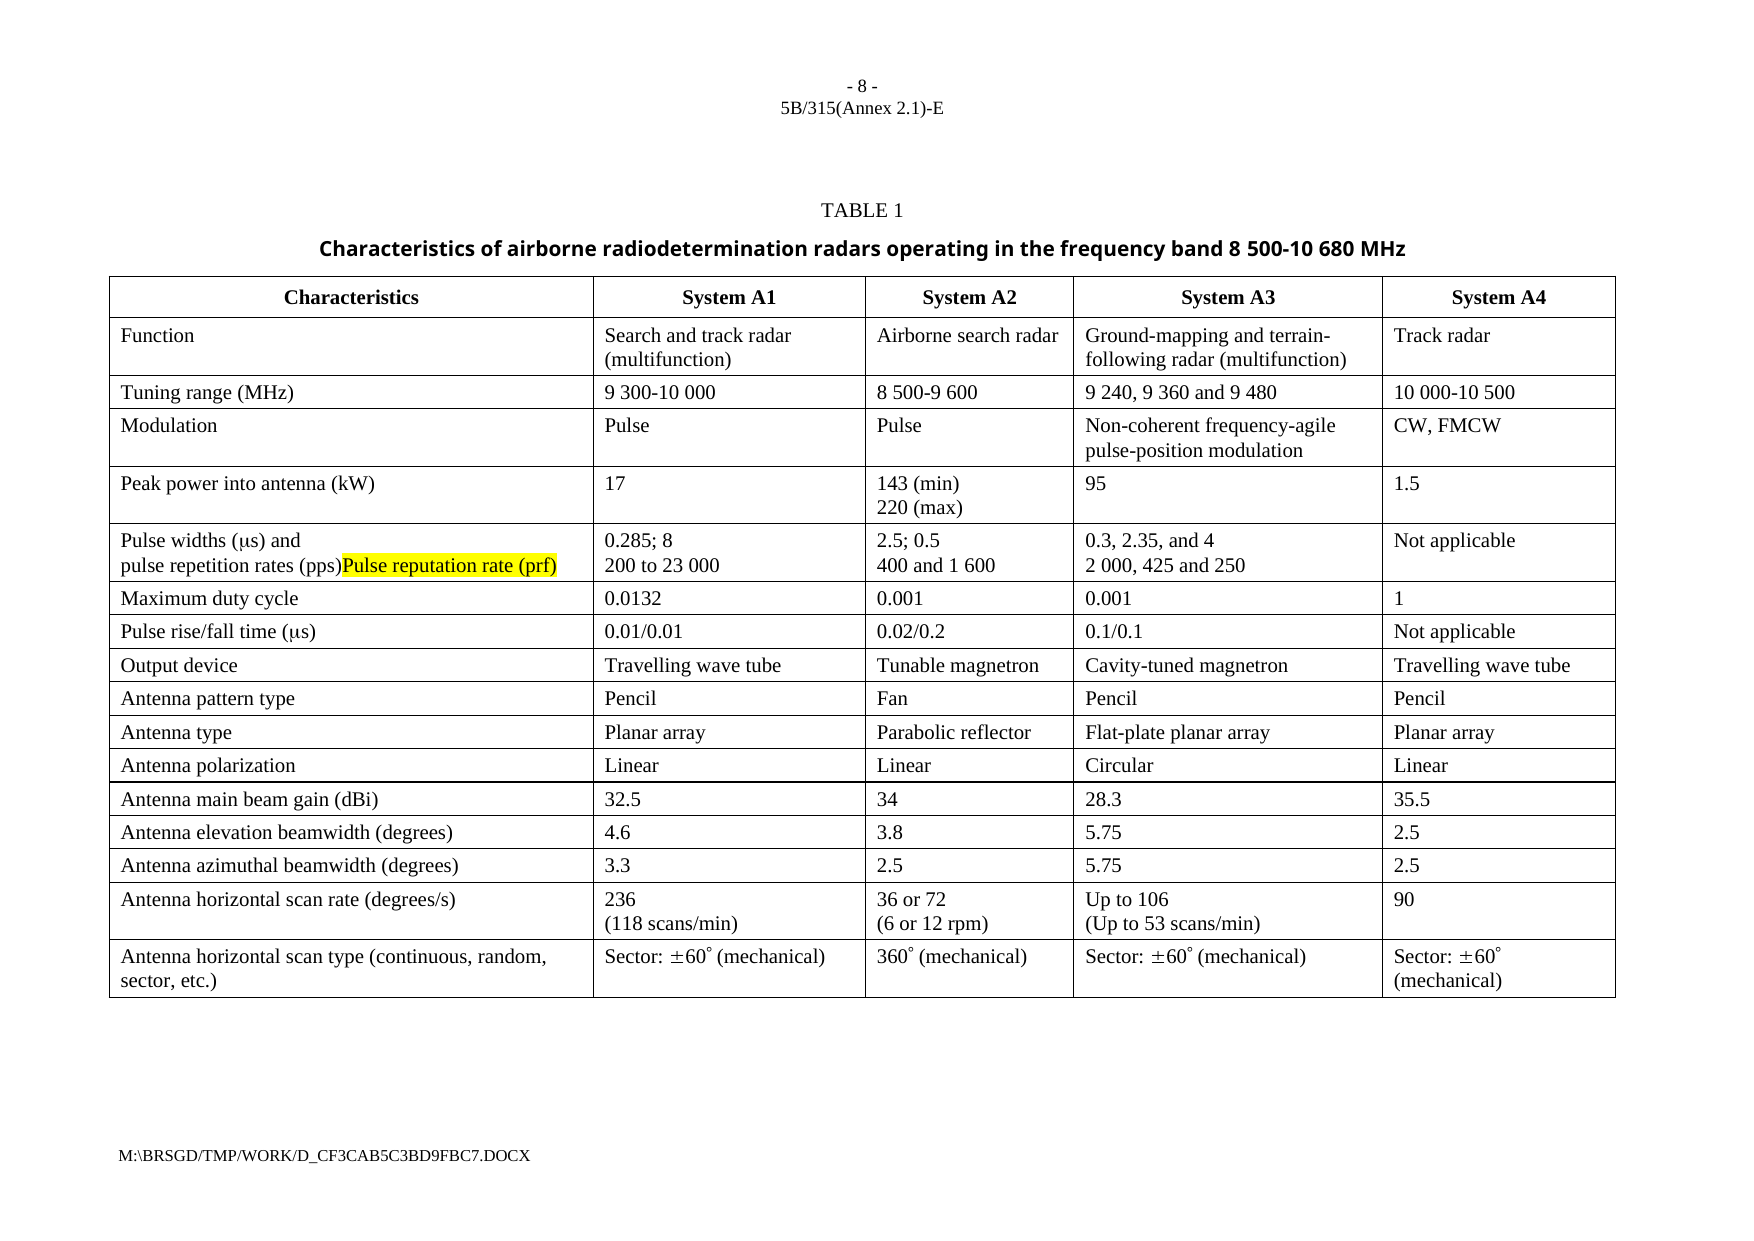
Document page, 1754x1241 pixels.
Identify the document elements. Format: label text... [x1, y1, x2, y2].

table_cell 17 [594, 467, 865, 523]
table_cell Planar array [594, 716, 865, 748]
table_cell Antenna type [110, 716, 593, 748]
table_cell Pulse [866, 409, 1073, 466]
table_cell 32.5 [594, 783, 865, 815]
table_header System A3 [1074, 277, 1382, 317]
table_cell 1 [1383, 582, 1615, 614]
table_cell Not applicable [1383, 615, 1615, 648]
table_cell Antenna horizontal scan type (continuous, random, sector, etc.) [110, 940, 593, 997]
table_cell Modulation [110, 409, 593, 466]
table_cell 34 [866, 783, 1073, 815]
table_cell 0.01/0.01 [594, 615, 865, 648]
table_cell Pencil [1383, 682, 1615, 714]
table_cell Linear [866, 749, 1073, 781]
table_cell 2.5 [1383, 849, 1615, 882]
table_cell Antenna elevation beamwidth (degrees) [110, 816, 593, 848]
table_cell Peak power into antenna (kW) [110, 467, 593, 523]
table_cell Up to 106 (Up to 53 scans/min) [1074, 883, 1382, 939]
table_cell 4.6 [594, 816, 865, 848]
table_header System A4 [1383, 277, 1615, 317]
table_cell Pencil [594, 682, 865, 714]
table_cell 0.0132 [594, 582, 865, 614]
table_cell Ground-mapping and terrain-following radar (multifunction) [1074, 318, 1382, 375]
table_cell 1.5 [1383, 467, 1615, 523]
table_cell 36 or 72 (6 or 12 rpm) [866, 883, 1073, 939]
table_cell Tunable magnetron [866, 649, 1073, 681]
table_cell 28.3 [1074, 783, 1382, 815]
table_cell 5.75 [1074, 849, 1382, 882]
table_cell Function [110, 318, 593, 375]
table_cell 0.02/0.2 [866, 615, 1073, 648]
table_cell 2.5 [866, 849, 1073, 882]
table_cell 5.75 [1074, 816, 1382, 848]
table_cell 236 (118 scans/min) [594, 883, 865, 939]
table_cell Search and track radar (multifunction) [594, 318, 865, 375]
table_cell Antenna pattern type [110, 682, 593, 714]
table_cell 8 500-9 600 [866, 376, 1073, 408]
table_cell 9 300-10 000 [594, 376, 865, 408]
table_cell Cavity-tuned magnetron [1074, 649, 1382, 681]
table_cell 3.8 [866, 816, 1073, 848]
table_cell Parabolic reflector [866, 716, 1073, 748]
table_cell Sector: 60 (mechanical) [594, 940, 865, 997]
table_cell Circular [1074, 749, 1382, 781]
table_cell 0.285; 8 200 to 23 000 [594, 524, 865, 581]
table_cell Maximum duty cycle [110, 582, 593, 614]
table_header Characteristics [110, 277, 593, 317]
table_cell 3.3 [594, 849, 865, 882]
table_cell 0.001 [866, 582, 1073, 614]
table_cell CW, FMCW [1383, 409, 1615, 466]
text TABLE 1 [118, 198, 1606, 222]
table_cell Airborne search radar [866, 318, 1073, 375]
table_cell Antenna azimuthal beamwidth (degrees) [110, 849, 593, 882]
table_cell 9 240, 9 360 and 9 480 [1074, 376, 1382, 408]
table_cell Sector: 60 (mechanical) [1383, 940, 1615, 997]
table_cell 143 (min) 220 (max) [866, 467, 1073, 523]
table_cell 95 [1074, 467, 1382, 523]
table_cell Pulse widths (s) and [110, 524, 593, 581]
table_cell Travelling wave tube [594, 649, 865, 681]
table_cell Flat-plate planar array [1074, 716, 1382, 748]
table_cell Fan [866, 682, 1073, 714]
table_cell 0.001 [1074, 582, 1382, 614]
table_cell Sector: 60 (mechanical) [1074, 940, 1382, 997]
table_cell 0.3, 2.35, and 4 2 000, 425 and 250 [1074, 524, 1382, 581]
table_cell Track radar [1383, 318, 1615, 375]
table_cell Linear [1383, 749, 1615, 781]
table_header System A1 [594, 277, 865, 317]
table_cell 0.1/0.1 [1074, 615, 1382, 648]
table_cell Travelling wave tube [1383, 649, 1615, 681]
table_cell Linear [594, 749, 865, 781]
table_cell Antenna main beam gain (dBi) [110, 783, 593, 815]
table_cell 2.5 [1383, 816, 1615, 848]
table_cell Output device [110, 649, 593, 681]
table_cell Pencil [1074, 682, 1382, 714]
table_cell Pulse rise/fall time (s) [110, 615, 593, 648]
table_cell 90 [1383, 883, 1615, 939]
table_cell Tuning range (MHz) [110, 376, 593, 408]
table_cell 35.5 [1383, 783, 1615, 815]
table_cell Not applicable [1383, 524, 1615, 581]
table_cell 2.5; 0.5 400 and 1 600 [866, 524, 1073, 581]
title Characteristics of airborne radiodetermination radars operating in the frequency band 8 500-10 680 MHz [118, 234, 1606, 263]
table_cell Pulse [594, 409, 865, 466]
table_cell Antenna horizontal scan rate (degrees/s) [110, 883, 593, 939]
table_cell Non-coherent frequency-agile pulse-position modulation [1074, 409, 1382, 466]
table_cell 360 (mechanical) [866, 940, 1073, 997]
table_cell Antenna polarization [110, 749, 593, 781]
table_cell 10 000-10 500 [1383, 376, 1615, 408]
table_header System A2 [866, 277, 1073, 317]
table_cell Planar array [1383, 716, 1615, 748]
